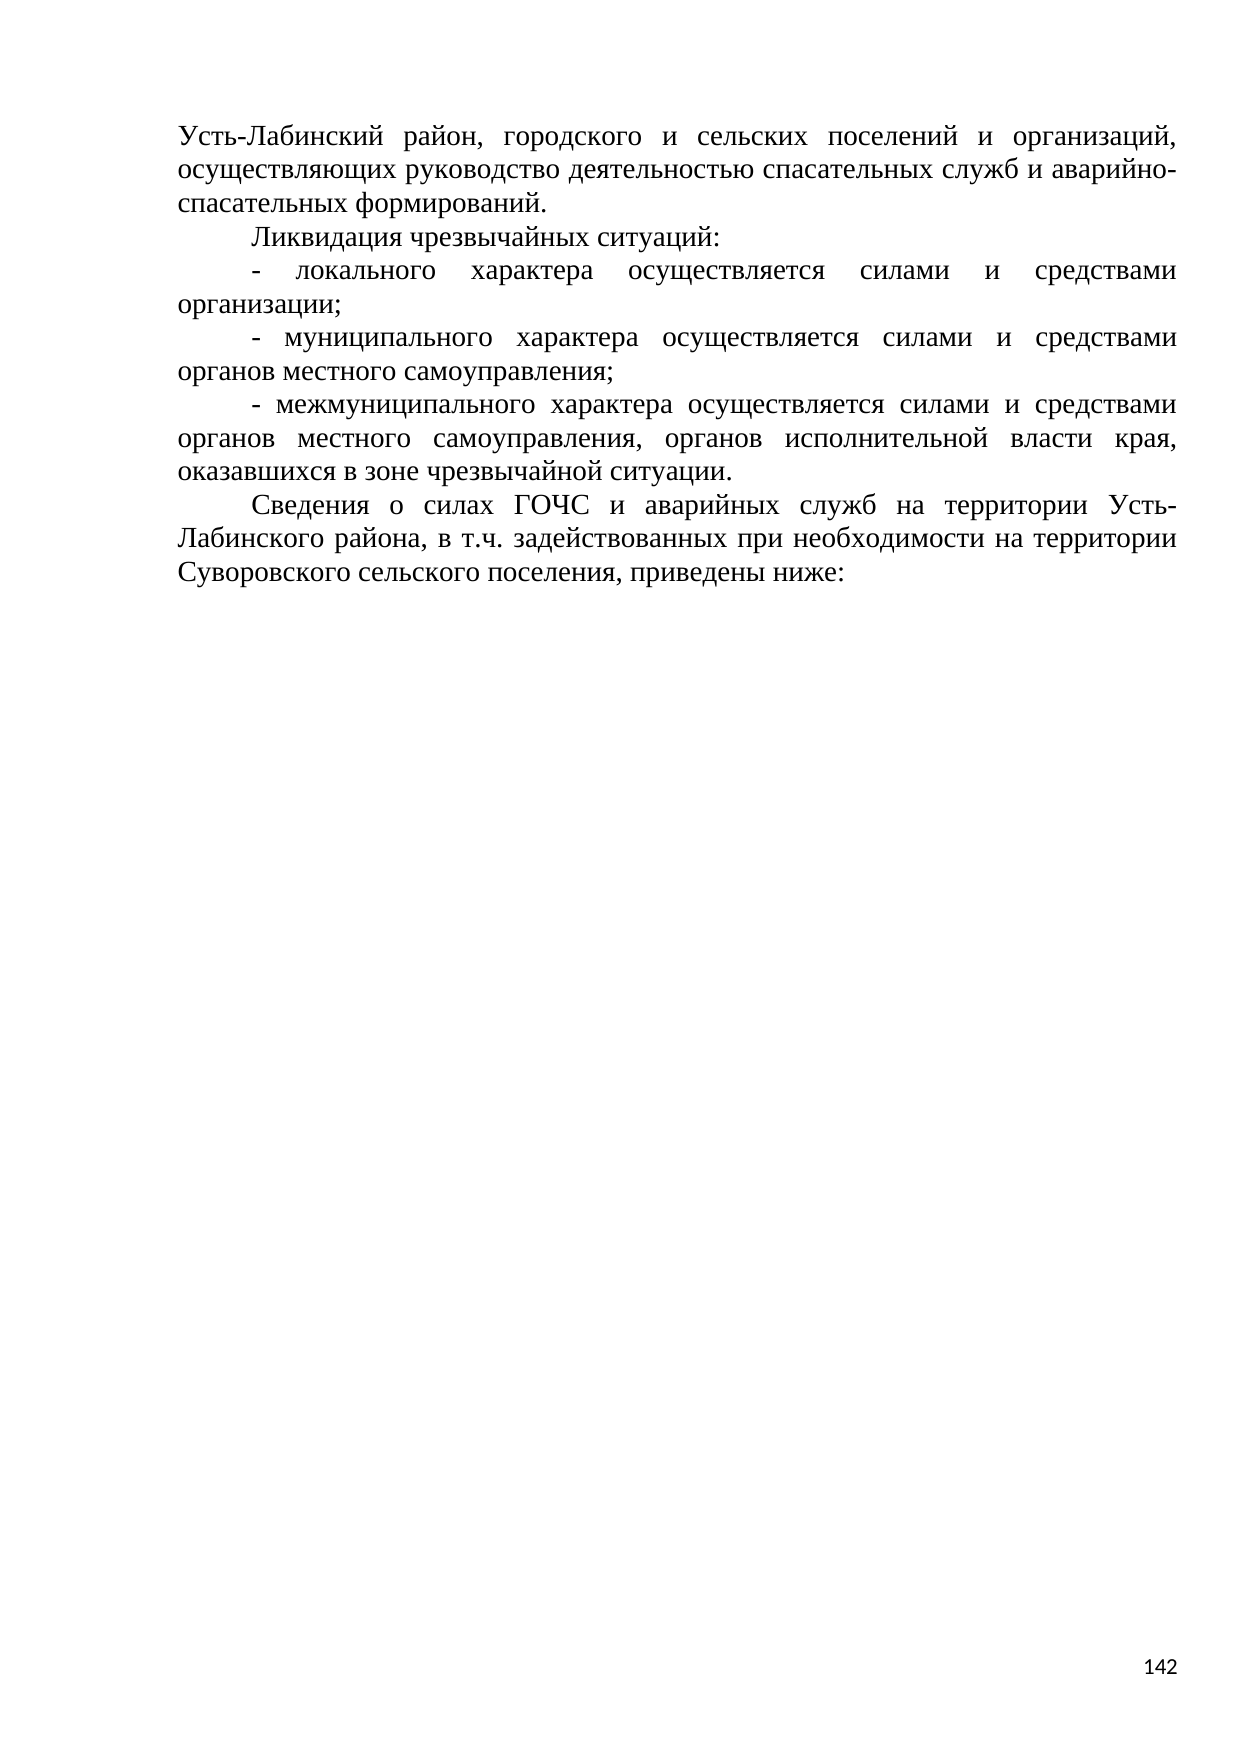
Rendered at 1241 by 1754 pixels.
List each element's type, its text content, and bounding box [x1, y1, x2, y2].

text - муниципального характера осуществляется силами и средствами органов местного самоуправления; [177, 319, 1178, 386]
text - локального характера осуществляется силами и средствами организации; [177, 252, 1178, 319]
text Сведения о силах ГОЧС и аварийных служб на территории Усть-Лабинского района, в т.ч. задействованных при необходимости на территории Суворовского сельского поселения, приведены ниже: [177, 487, 1178, 588]
text - межмуниципального характера осуществляется силами и средствами органов местного самоуправления, органов исполнительной власти края, оказавшихся в зоне чрезвычайной ситуации. [177, 386, 1178, 487]
text Ликвидация чрезвычайных ситуаций: [177, 219, 1178, 252]
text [177, 118, 1178, 219]
